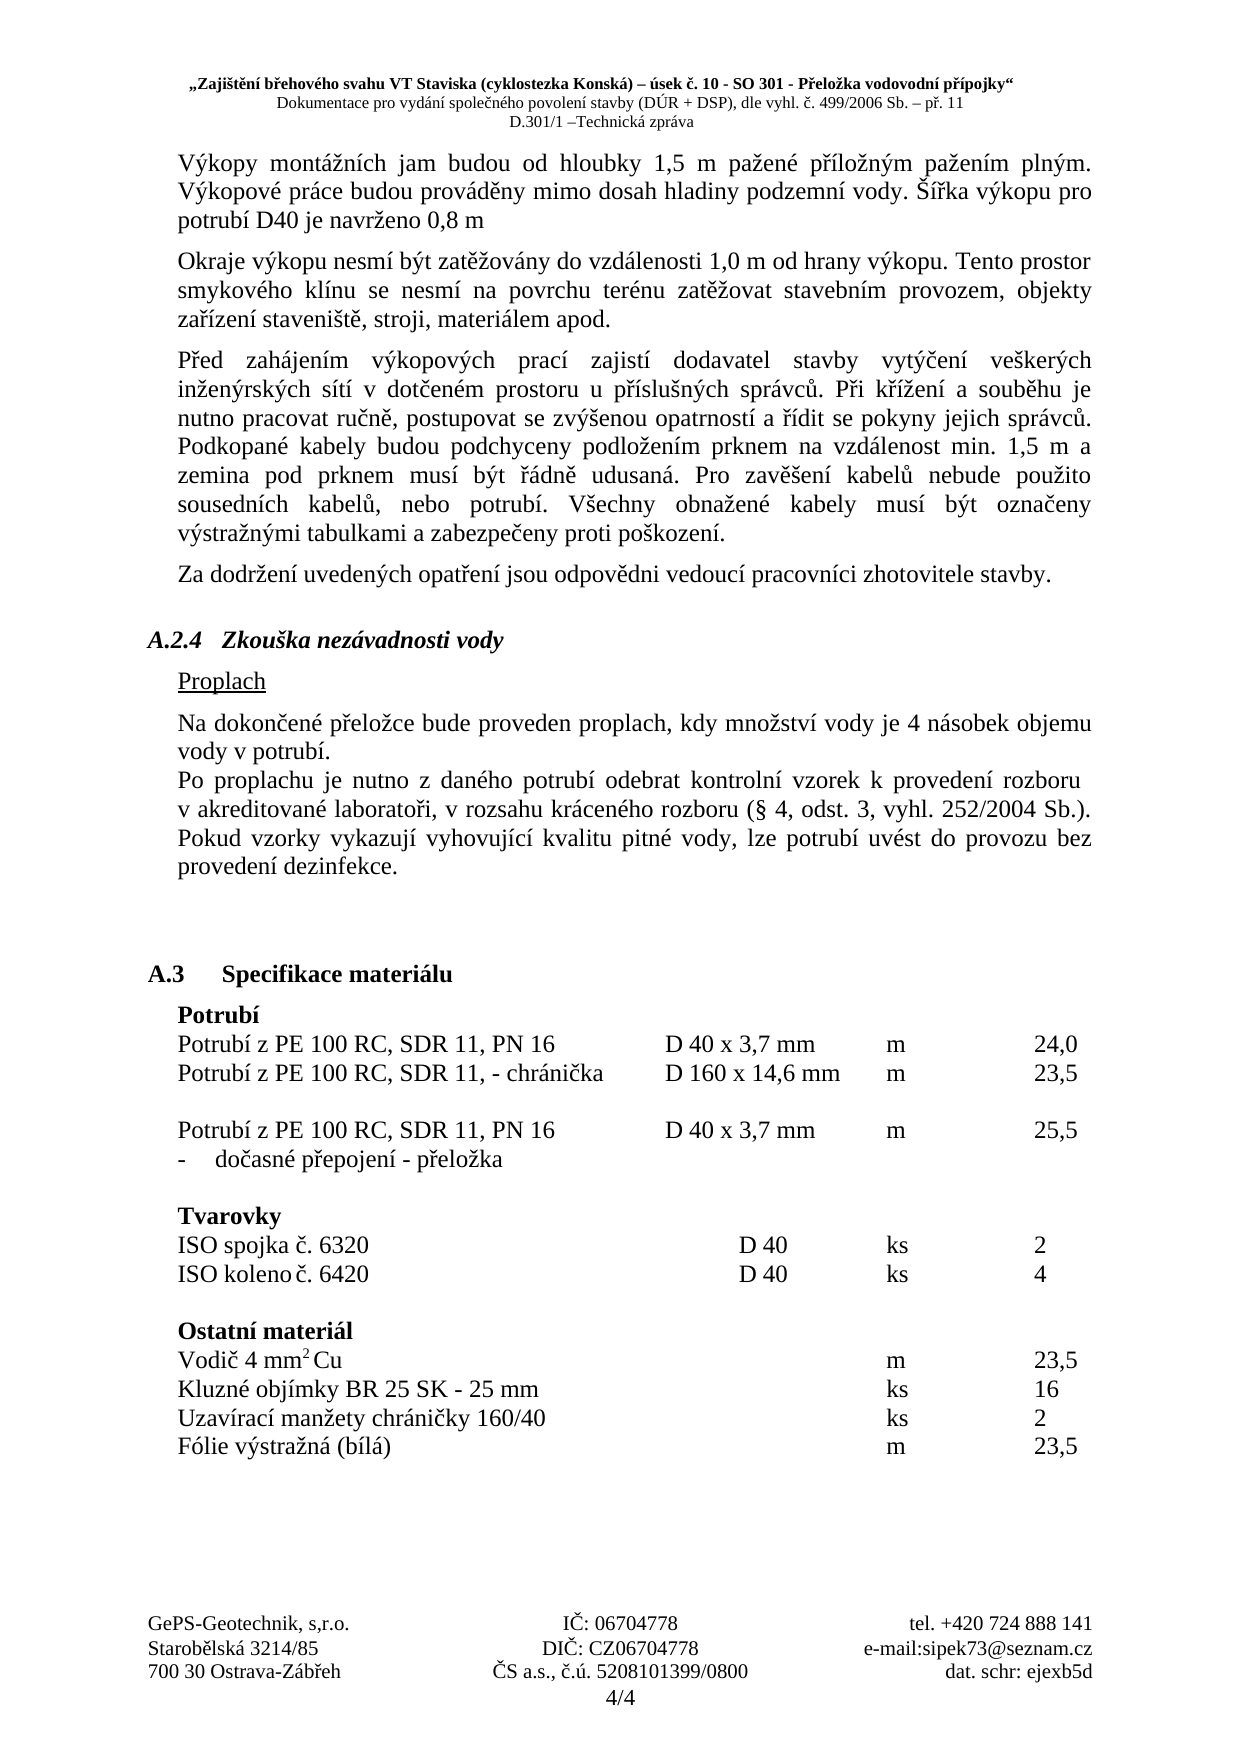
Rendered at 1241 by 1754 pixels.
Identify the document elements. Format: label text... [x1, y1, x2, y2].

subtitle A.2.4 Zkouška nezávadnosti vody [148, 625, 1092, 654]
text Proplach [148, 666, 1092, 695]
text Uzavírací manžety chráničky 160/40 ks 2 [177, 1403, 1092, 1431]
text Kluzné objímky BR 25 SK - 25 mm ks 16 [177, 1374, 1092, 1403]
text Potrubí z PE 100 RC, SDR 11, PN 16 D 40 x 3,7 mm m 25,5 [177, 1115, 1092, 1144]
text Ostatní materiál [177, 1316, 1092, 1345]
subtitle A.3 Specifikace materiálu [148, 959, 1092, 988]
text Na dokončené přeložce bude proveden proplach, kdy množství vody je 4 násobek objemu vody v potrubí. [177, 708, 1092, 765]
list dočasné přepojení - přeložka [177, 1144, 1092, 1173]
text Po proplachu je nutno z daného potrubí odebrat kontrolní vzorek k provedení rozboru v akreditované laboratoři, v rozsahu kráceného rozboru (§ 4, odst. 3, vyhl. 252/2004 Sb.). Pokud vzorky vykazují vyhovující kvalitu pitné vody, lze potrubí uvést do provozu bez provedení dezinfekce. [177, 765, 1092, 880]
text Fólie výstražná (bílá) m 23,5 [177, 1431, 1092, 1460]
text Vodič 4 mm2 Cu m 23,5 [177, 1345, 1092, 1374]
text Potrubí [177, 1000, 1092, 1029]
text Okraje výkopu nesmí být zatěžovány do vzdálenosti 1,0 m od hrany výkopu. Tento prostor smykového klínu se nesmí na povrchu terénu zatěžovat stavebním provozem, objekty zařízení staveniště, stroji, materiálem apod. [177, 246, 1092, 333]
text Za dodržení uvedených opatření jsou odpovědni vedoucí pracovníci zhotovitele stavby. [177, 559, 1092, 588]
text ISO koleno č. 6420 D 40 ks 4 [177, 1259, 1092, 1288]
text Potrubí z PE 100 RC, SDR 11, PN 16 D 40 x 3,7 mm m 24,0 [177, 1029, 1092, 1058]
text Potrubí z PE 100 RC, SDR 11, - chránička D 160 x 14,6 mm m 23,5 [177, 1058, 1092, 1086]
text ISO spojka č. 6320 D 40 ks 2 [177, 1230, 1092, 1259]
text Před zahájením výkopových prací zajistí dodavatel stavby vytýčení veškerých inženýrských sítí v dotčeném prostoru u příslušných správců. Při křížení a souběhu je nutno pracovat ručně, postupovat se zvýšenou opatrností a řídit se pokyny jejich správců. Podkopané kabely budou podchyceny podložením prknem na vzdálenost min. 1,5 m a zemina pod prknem musí být řádně udusaná. Pro zavěšení kabelů nebude použito sousedních kabelů, nebo potrubí. Všechny obnažené kabely musí být označeny výstražnými tabulkami a zabezpečeny proti poškození. [177, 345, 1092, 546]
text Výkopy montážních jam budou od hloubky 1,5 m pažené příložným pažením plným. Výkopové práce budou prováděny mimo dosah hladiny podzemní vody. Šířka výkopu pro potrubí D40 je navrženo 0,8 m [177, 148, 1092, 234]
text Tvarovky [177, 1201, 1092, 1230]
